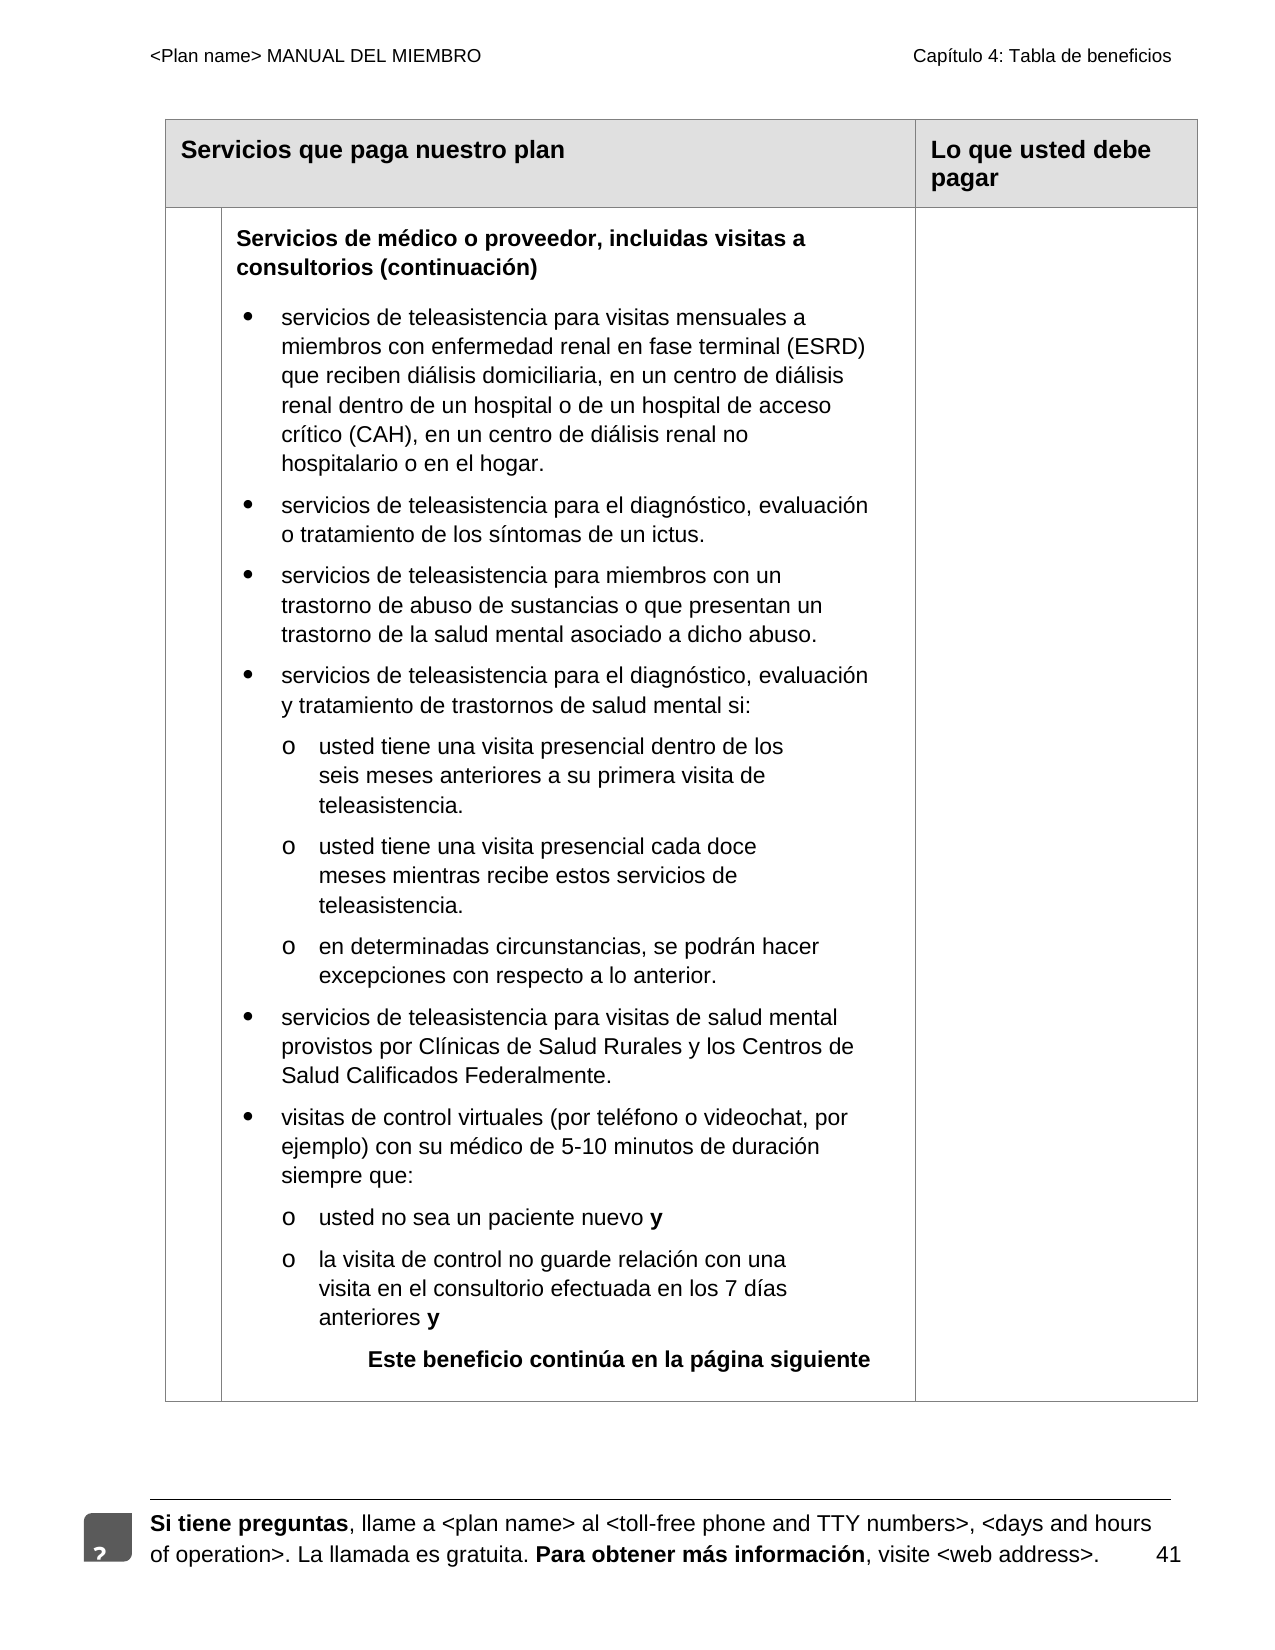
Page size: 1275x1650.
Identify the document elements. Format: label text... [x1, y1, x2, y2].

table_cell [916, 208, 1197, 1401]
table_header Lo que usted debe pagar [916, 120, 1197, 207]
table_cell [166, 208, 221, 1401]
table_cell Servicios de médico o proveedor, incluidas visitas a consultorios (continuación) servicios de teleasistencia para visitas mensuales a miembros con enfermedad renal en fase terminal (ESRD) que reciben diálisis domiciliaria, en un centro de diálisis renal dentro de un hospital o de un hospital de acceso crítico (CAH), en un centro de diálisis renal no hospitalario o en el hogar. servicios de teleasistencia para el diagnóstico, evaluación o tratamiento de los síntomas de un ictus. servicios de teleasistencia para miembros con un trastorno de abuso de sustancias o que presentan un trastorno de la salud mental asociado a dicho abuso. servicios de teleasistencia para el diagnóstico, evaluación y tratamiento de trastornos de salud mental si: usted tiene una visita presencial dentro de los seis meses anteriores a su primera visita de teleasistencia. usted tiene una visita presencial cada doce meses mientras recibe estos servicios de teleasistencia. en determinadas circunstancias, se podrán hacer excepciones con respecto a lo anterior. servicios de teleasistencia para visitas de salud mental provistos por Clínicas de Salud Rurales y los Centros de Salud Calificados Federalmente. visitas de control virtuales (por teléfono o videochat, por ejemplo) con su médico de 5-10 minutos de duración siempre que: usted no sea un paciente nuevo y la visita de control no guarde relación con una visita en el consultorio efectuada en los 7 días anteriores y Este beneficio continúa en la página siguiente [222, 208, 915, 1401]
table_header Servicios que paga nuestro plan [166, 120, 915, 207]
